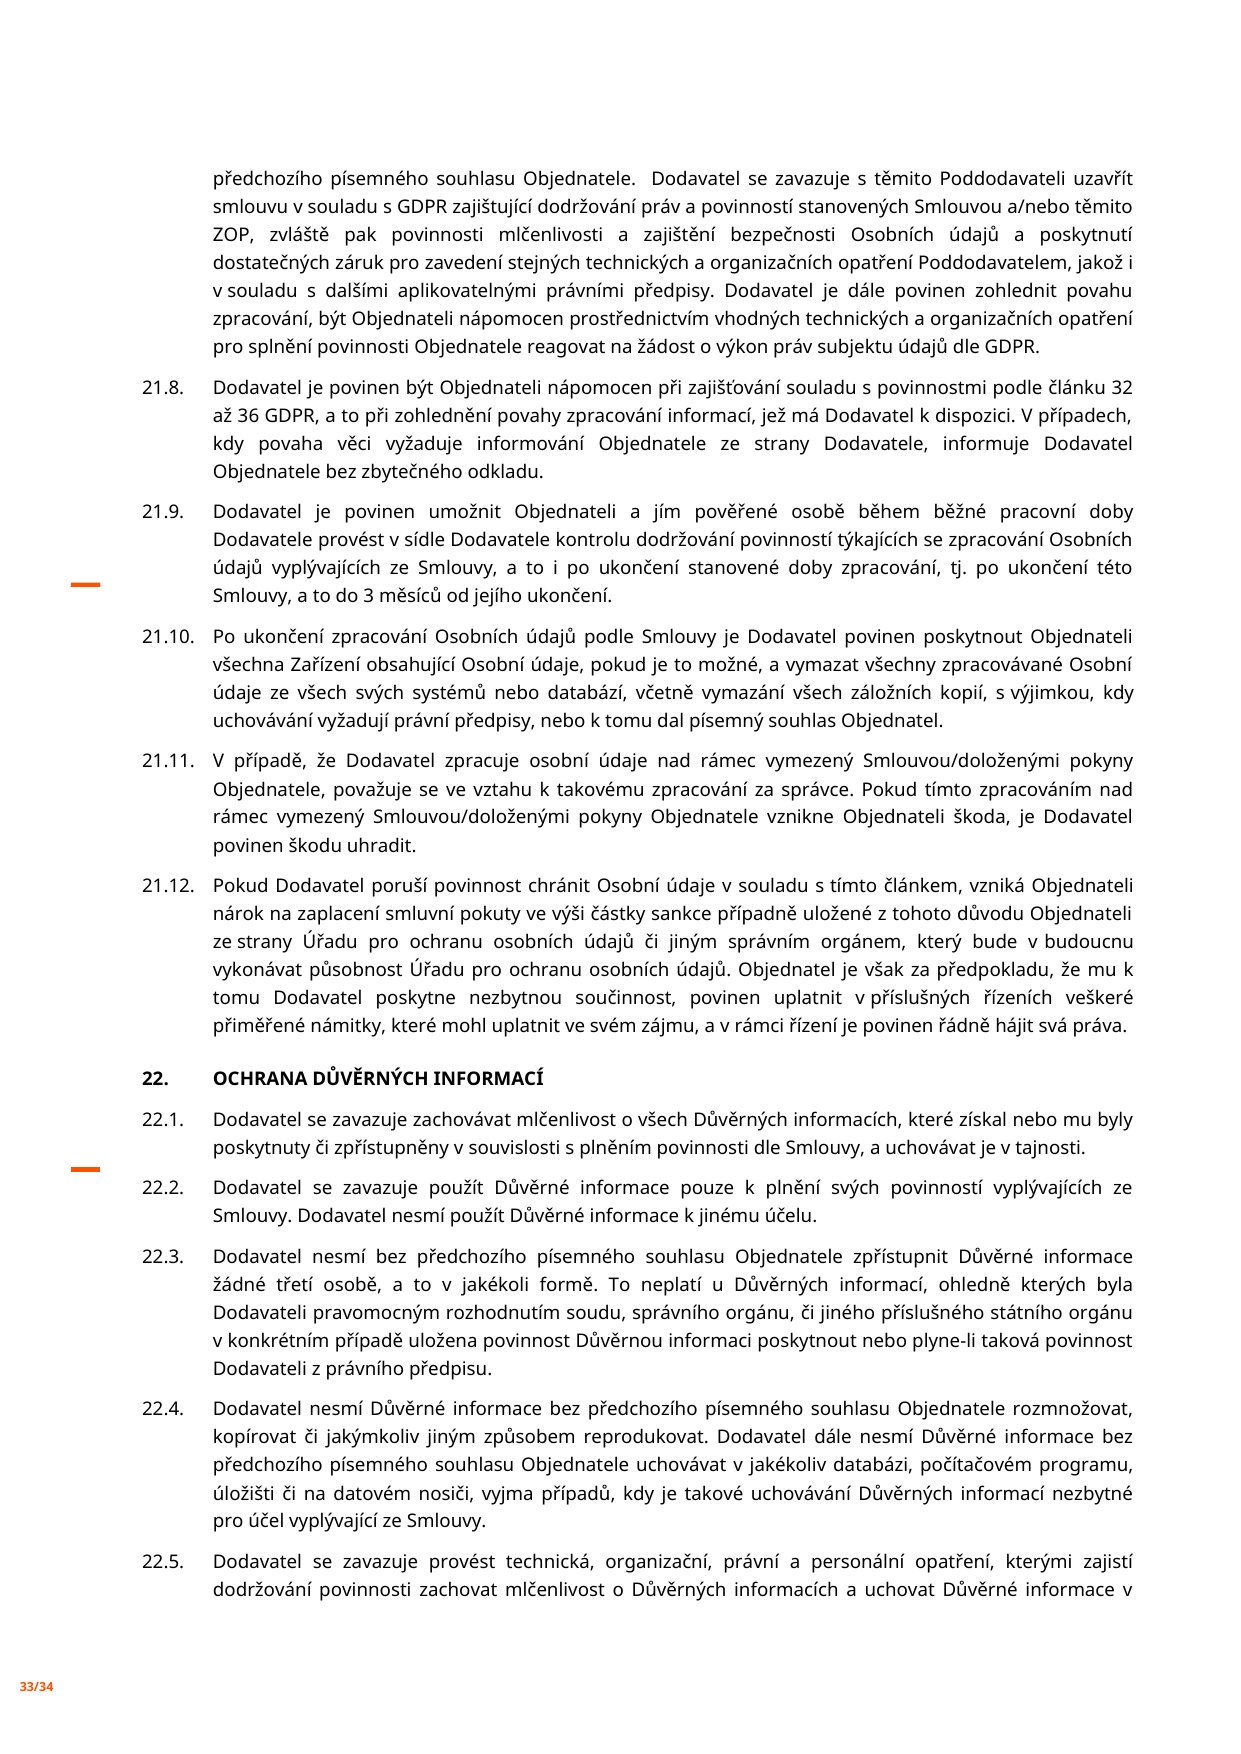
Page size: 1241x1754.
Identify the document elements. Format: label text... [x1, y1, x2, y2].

text Dodavatel se zavazuje použít Důvěrné informace pouze k plnění svých povinností vyplývajících ze Smlouvy. Dodavatel nesmí použít Důvěrné informace k jinému účelu. [142, 1174, 1134, 1228]
text ochrana důvěrných informací [142, 1066, 1134, 1091]
text Dodavatel nesmí Důvěrné informace bez předchozího písemného souhlasu Objednatele rozmnožovat, kopírovat či jakýmkoliv jiným způsobem reprodukovat. Dodavatel dále nesmí Důvěrné informace bez předchozího písemného souhlasu Objednatele uchovávat v jakékoliv databázi, počítačovém programu, úložišti či na datovém nosiči, vyjma případů, kdy je takové uchovávání Důvěrných informací nezbytné pro účel vyplývající ze Smlouvy. [142, 1396, 1134, 1533]
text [142, 1548, 1134, 1602]
text V případě, že Dodavatel zpracuje osobní údaje nad rámec vymezený Smlouvou/doloženými pokyny Objednatele, považuje se ve vztahu k takovému zpracování za správce. Pokud tímto zpracováním nad rámec vymezený Smlouvou/doloženými pokyny Objednatele vznikne Objednateli škoda, je Dodavatel povinen škodu uhradit. [142, 748, 1134, 857]
text Dodavatel je povinen být Objednateli nápomocen při zajišťování souladu s povinnostmi podle článku 32 až 36 GDPR, a to při zohlednění povahy zpracování informací, jež má Dodavatel k dispozici. V případech, kdy povaha věci vyžaduje informování Objednatele ze strany Dodavatele, informuje Dodavatel Objednatele bez zbytečného odkladu. [142, 374, 1134, 484]
text Dodavatel nesmí bez předchozího písemného souhlasu Objednatele zpřístupnit Důvěrné informace žádné třetí osobě, a to v jakékoli formě. To neplatí u Důvěrných informací, ohledně kterých byla Dodavateli pravomocným rozhodnutím soudu, správního orgánu, či jiného příslušného státního orgánu v konkrétním případě uložena povinnost Důvěrnou informaci poskytnout nebo plyne-li taková povinnost Dodavateli z právního předpisu. [142, 1243, 1134, 1381]
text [142, 165, 1134, 359]
text Dodavatel je povinen umožnit Objednateli a jím pověřené osobě během běžné pracovní doby Dodavatele provést v sídle Dodavatele kontrolu dodržování povinností týkajících se zpracování Osobních údajů vyplývajících ze Smlouvy, a to i po ukončení stanovené doby zpracování, tj. po ukončení této Smlouvy, a to do 3 měsíců od jejího ukončení. [142, 499, 1134, 608]
text Dodavatel se zavazuje zachovávat mlčenlivost o všech Důvěrných informacích, které získal nebo mu byly poskytnuty či zpřístupněny v souvislosti s plněním povinnosti dle Smlouvy, a uchovávat je v tajnosti. [142, 1106, 1134, 1159]
text Pokud Dodavatel poruší povinnost chránit Osobní údaje v souladu s tímto článkem, vzniká Objednateli nárok na zaplacení smluvní pokuty ve výši částky sankce případně uložené z tohoto důvodu Objednateli ze strany Úřadu pro ochranu osobních údajů či jiným správním orgánem, který bude v budoucnu vykonávat působnost Úřadu pro ochranu osobních údajů. Objednatel je však za předpokladu, že mu k tomu Dodavatel poskytne nezbytnou součinnost, povinen uplatnit v příslušných řízeních veškeré přiměřené námitky, které mohl uplatnit ve svém zájmu, a v rámci řízení je povinen řádně hájit svá práva. [142, 872, 1134, 1038]
text Po ukončení zpracování Osobních údajů podle Smlouvy je Dodavatel povinen poskytnout Objednateli všechna Zařízení obsahující Osobní údaje, pokud je to možné, a vymazat všechny zpracovávané Osobní údaje ze všech svých systémů nebo databází, včetně vymazání všech záložních kopií, s výjimkou, kdy uchovávání vyžadují právní předpisy, nebo k tomu dal písemný souhlas Objednatel. [142, 623, 1134, 733]
